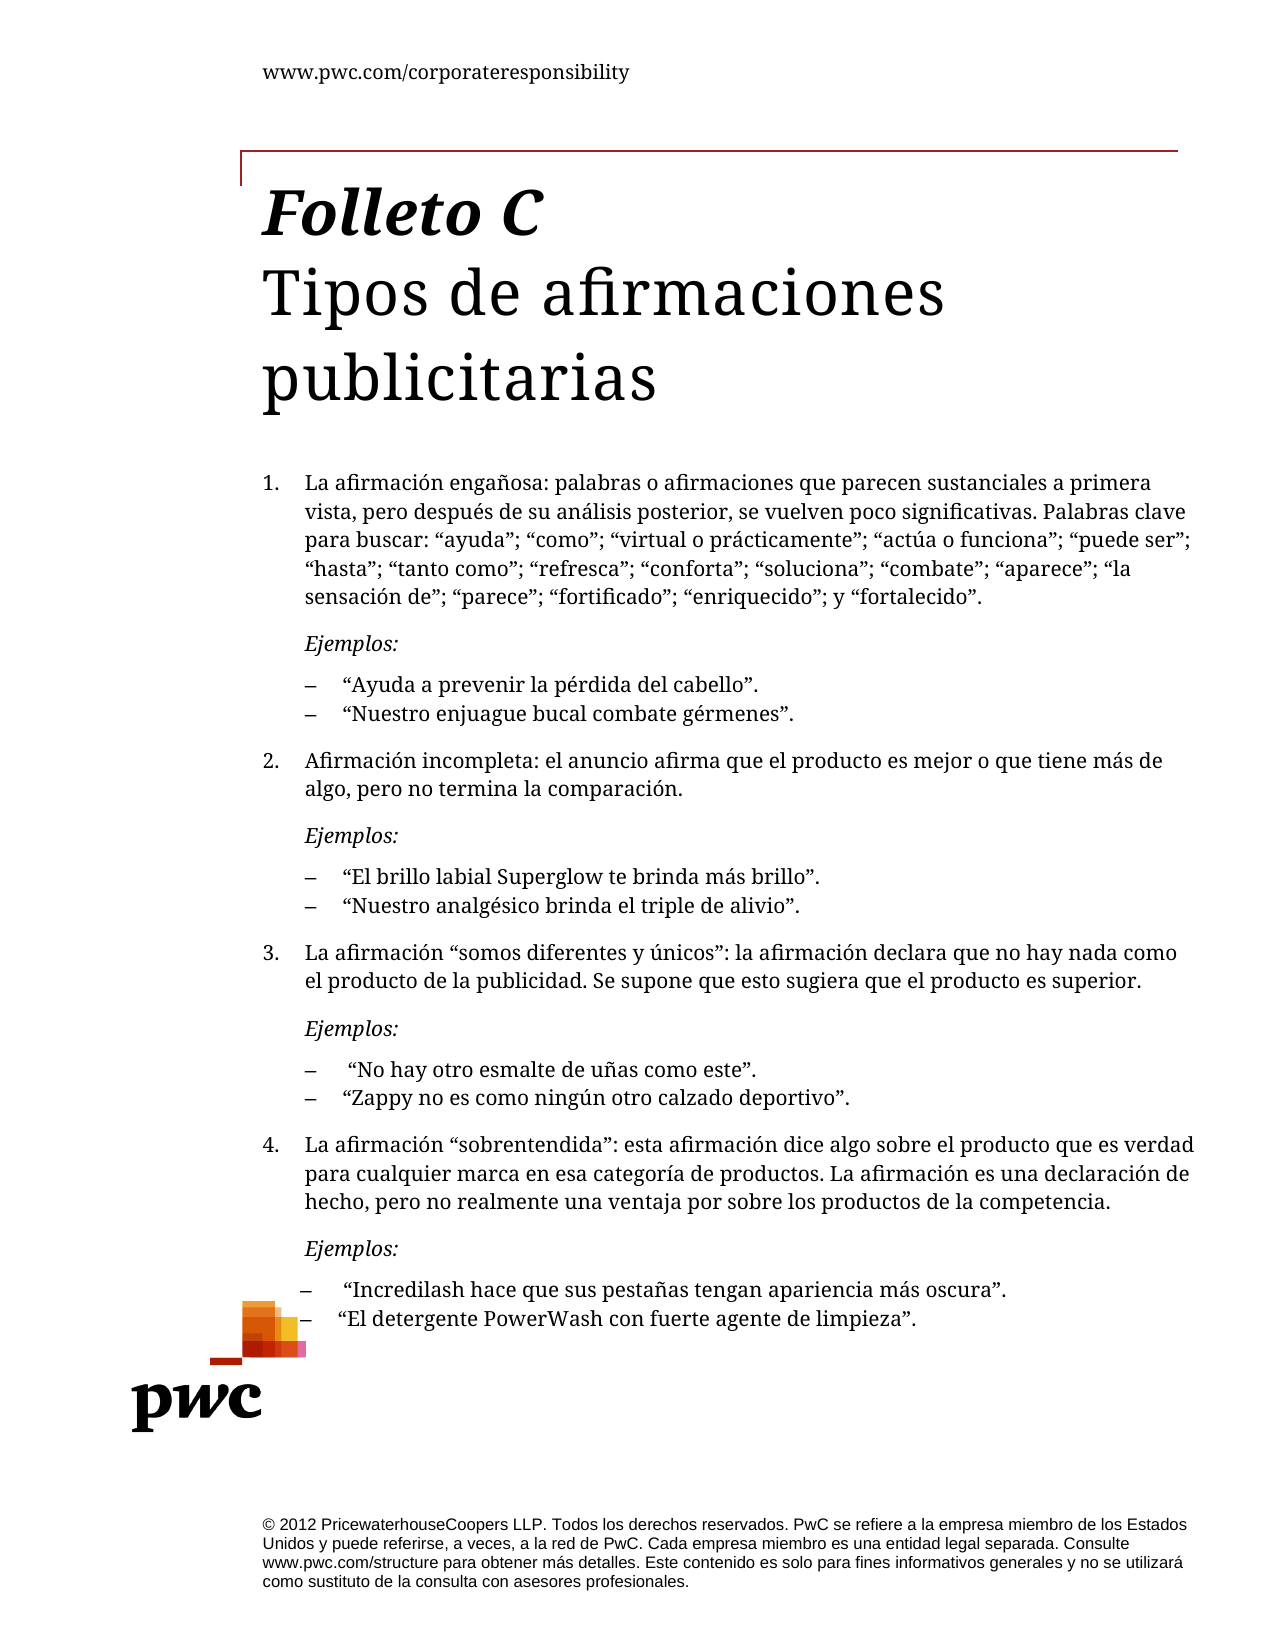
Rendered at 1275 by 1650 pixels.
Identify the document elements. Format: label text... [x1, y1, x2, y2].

list “Nuestro enjuague bucal combate gérmenes”. [304, 699, 1200, 727]
list “El detergente PowerWash con fuerte agente de limpieza”. [300, 1304, 1200, 1332]
list La afirmación “somos diferentes y únicos”: la afirmación declara que no hay nada como el producto de la publicidad. Se supone que esto sugiera que el producto es superior. [262, 938, 1200, 995]
list “No hay otro esmalte de uñas como este”. [304, 1055, 1200, 1083]
list “Incredilash hace que sus pestañas tengan apariencia más oscura”. [300, 1275, 1200, 1304]
list “Ayuda a prevenir la pérdida del cabello”. [304, 670, 1200, 699]
list “Nuestro analgésico brinda el triple de alivio”. [304, 891, 1200, 919]
text Ejemplos: [304, 822, 1200, 850]
list “Zappy no es como ningún otro calzado deportivo”. [304, 1083, 1200, 1112]
picture [83, 1253, 354, 1480]
title Folleto C [262, 180, 1200, 248]
text Ejemplos: [304, 1234, 1200, 1263]
text Ejemplos: [304, 629, 1200, 658]
subtitle Tipos de afirmaciones publicitarias [262, 248, 1200, 418]
list La afirmación engañosa: palabras o afirmaciones que parecen sustanciales a primera vista, pero después de su análisis posterior, se vuelven poco significativas. Palabras clave para buscar: “ayuda”; “como”; “virtual o prácticamente”; “actúa o funciona”; “puede ser”; “hasta”; “tanto como”; “refresca”; “conforta”; “soluciona”; “combate”; “aparece”; “la sensación de”; “parece”; “fortificado”; “enriquecido”; y “fortalecido”. [262, 468, 1200, 611]
list Afirmación incompleta: el anuncio afirma que el producto es mejor o que tiene más de algo, pero no termina la comparación. [262, 746, 1200, 803]
list La afirmación “sobrentendida”: esta afirmación dice algo sobre el producto que es verdad para cualquier marca en esa categoría de productos. La afirmación es una declaración de hecho, pero no realmente una ventaja por sobre los productos de la competencia. [262, 1130, 1200, 1216]
text Ejemplos: [304, 1014, 1200, 1042]
list “El brillo labial Superglow te brinda más brillo”. [304, 862, 1200, 891]
